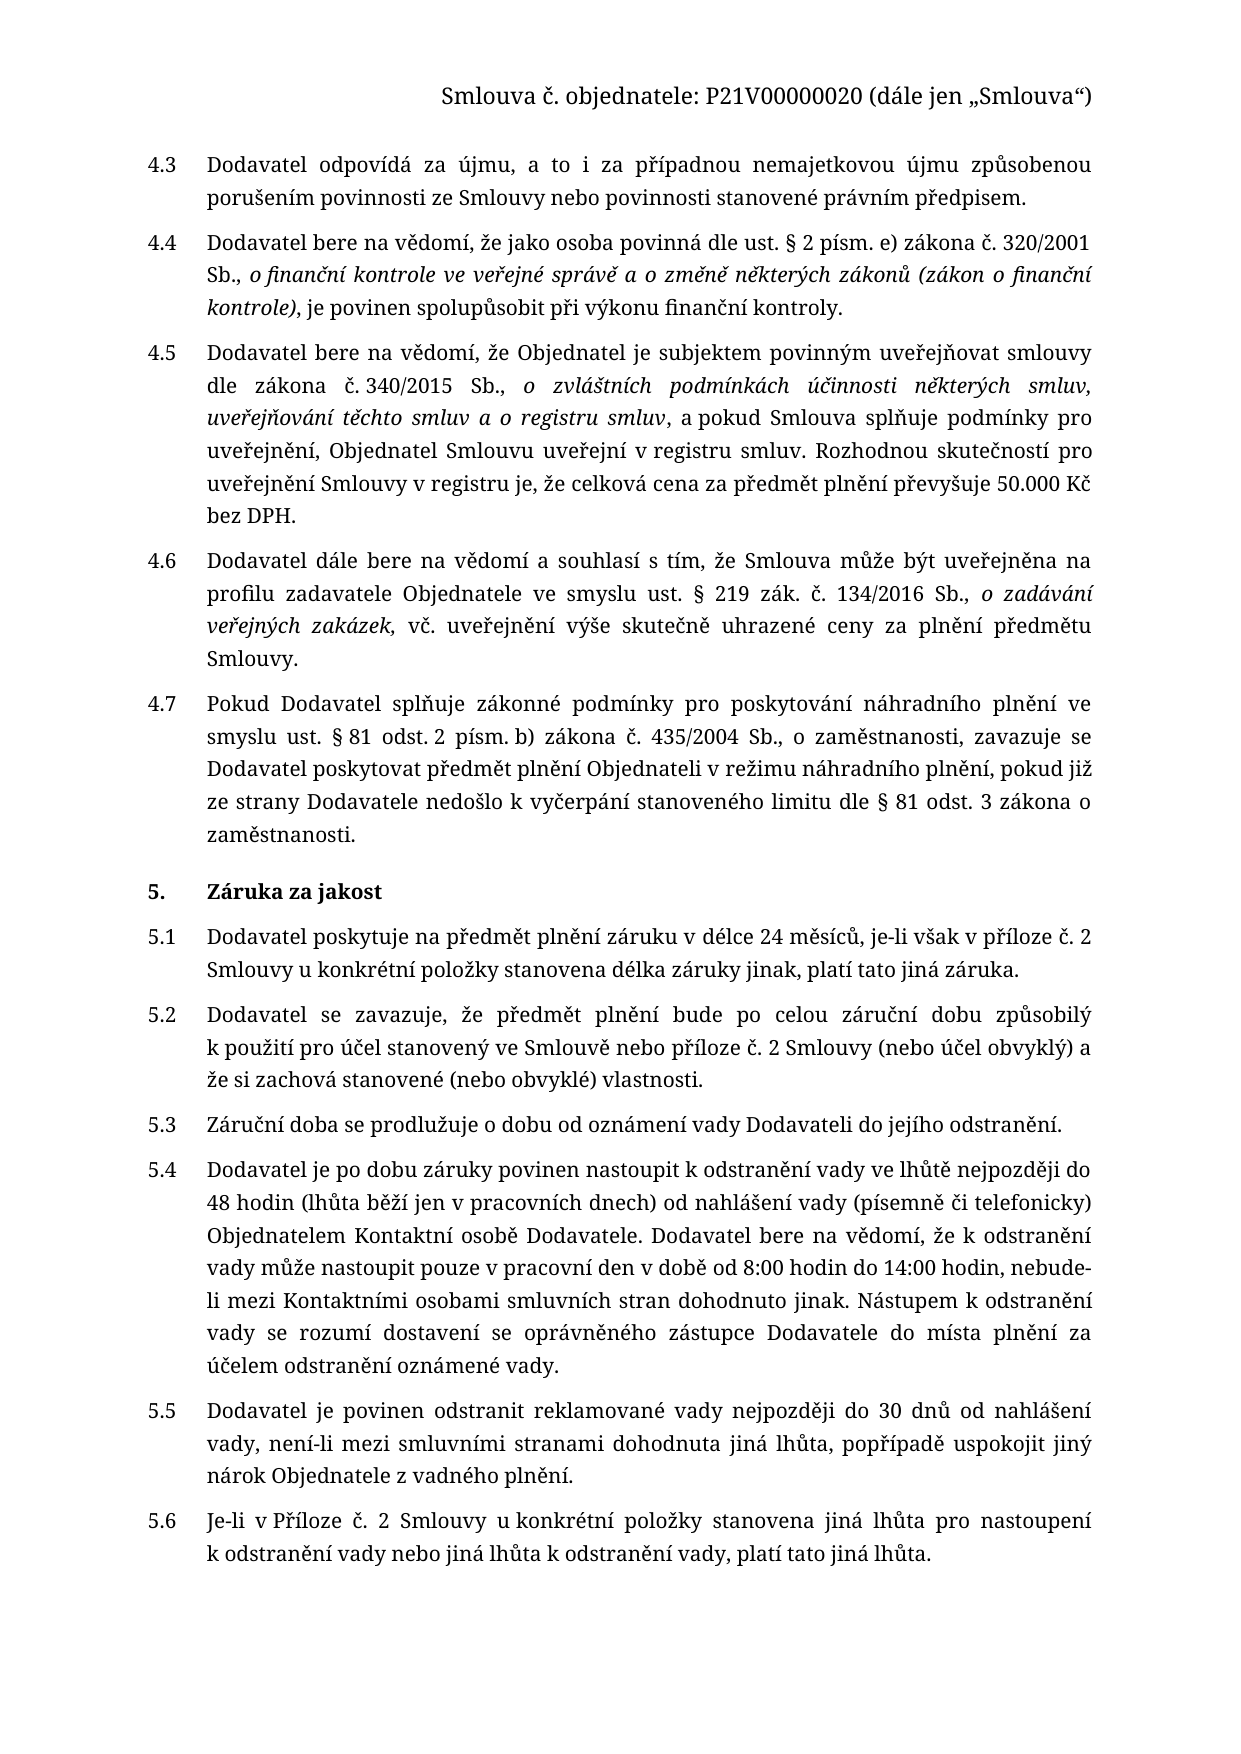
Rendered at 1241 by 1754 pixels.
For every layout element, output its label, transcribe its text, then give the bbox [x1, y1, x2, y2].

list Je-li v Příloze č. 2 Smlouvy u konkrétní položky stanovena jiná lhůta pro nastoupení k odstranění vady nebo jiná lhůta k odstranění vady, platí tato jiná lhůta. [148, 1507, 1093, 1568]
list Dodavatel odpovídá za újmu, a to i za případnou nemajetkovou újmu způsobenou porušením povinnosti ze Smlouvy nebo povinnosti stanovené právním předpisem. [148, 150, 1093, 211]
list Dodavatel poskytuje na předmět plnění záruku v délce 24 měsíců, je-li však v příloze č. 2 Smlouvy u konkrétní položky stanovena délka záruky jinak, platí tato jiná záruka. [148, 922, 1093, 983]
list Pokud Dodavatel splňuje zákonné podmínky pro poskytování náhradního plnění ve smyslu ust. § 81 odst. 2 písm. b) zákona č. 435/2004 Sb., o zaměstnanosti, zavazuje se Dodavatel poskytovat předmět plnění Objednateli v režimu náhradního plnění, pokud již ze strany Dodavatele nedošlo k vyčerpání stanoveného limitu dle § 81 odst. 3 zákona o zaměstnanosti. [148, 689, 1093, 848]
list Dodavatel bere na vědomí, že Objednatel je subjektem povinným uveřejňovat smlouvy dle zákona č. 340/2015 Sb., o zvláštních podmínkách účinnosti některých smluv, uveřejňování těchto smluv a o registru smluv, a pokud Smlouva splňuje podmínky pro uveřejnění, Objednatel Smlouvu uveřejní v registru smluv. Rozhodnou skutečností pro uveřejnění Smlouvy v registru je, že celková cena za předmět plnění převyšuje 50.000 Kč bez DPH. [148, 338, 1093, 530]
list Záruční doba se prodlužuje o dobu od oznámení vady Dodavateli do jejího odstranění. [148, 1110, 1093, 1139]
list Dodavatel bere na vědomí, že jako osoba povinná dle ust. § 2 písm. e) zákona č. 320/2001 Sb., o finanční kontrole ve veřejné správě a o změně některých zákonů (zákon o finanční kontrole), je povinen spolupůsobit při výkonu finanční kontroly. [148, 228, 1093, 322]
list Dodavatel je po dobu záruky povinen nastoupit k odstranění vady ve lhůtě nejpozději do 48 hodin (lhůta běží jen v pracovních dnech) od nahlášení vady (písemně či telefonicky) Objednatelem Kontaktní osobě Dodavatele. Dodavatel bere na vědomí, že k odstranění vady může nastoupit pouze v pracovní den v době od 8:00 hodin do 14:00 hodin, nebude-li mezi Kontaktními osobami smluvních stran dohodnuto jinak. Nástupem k odstranění vady se rozumí dostavení se oprávněného zástupce Dodavatele do místa plnění za účelem odstranění oznámené vady. [148, 1156, 1093, 1379]
list Dodavatel je povinen odstranit reklamované vady nejpozději do 30 dnů od nahlášení vady, není-li mezi smluvními stranami dohodnuta jiná lhůta, popřípadě uspokojit jiný nárok Objednatele z vadného plnění. [148, 1396, 1093, 1490]
list Záruka za jakost [148, 877, 1093, 906]
list Dodavatel dále bere na vědomí a souhlasí s tím, že Smlouva může být uveřejněna na profilu zadavatele Objednatele ve smyslu ust. § 219 zák. č. 134/2016 Sb., o zadávání veřejných zakázek, vč. uveřejnění výše skutečně uhrazené ceny za plnění předmětu Smlouvy. [148, 546, 1093, 673]
list Dodavatel se zavazuje, že předmět plnění bude po celou záruční dobu způsobilý k použití pro účel stanovený ve Smlouvě nebo příloze č. 2 Smlouvy (nebo účel obvyklý) a že si zachová stanovené (nebo obvyklé) vlastnosti. [148, 1000, 1093, 1094]
